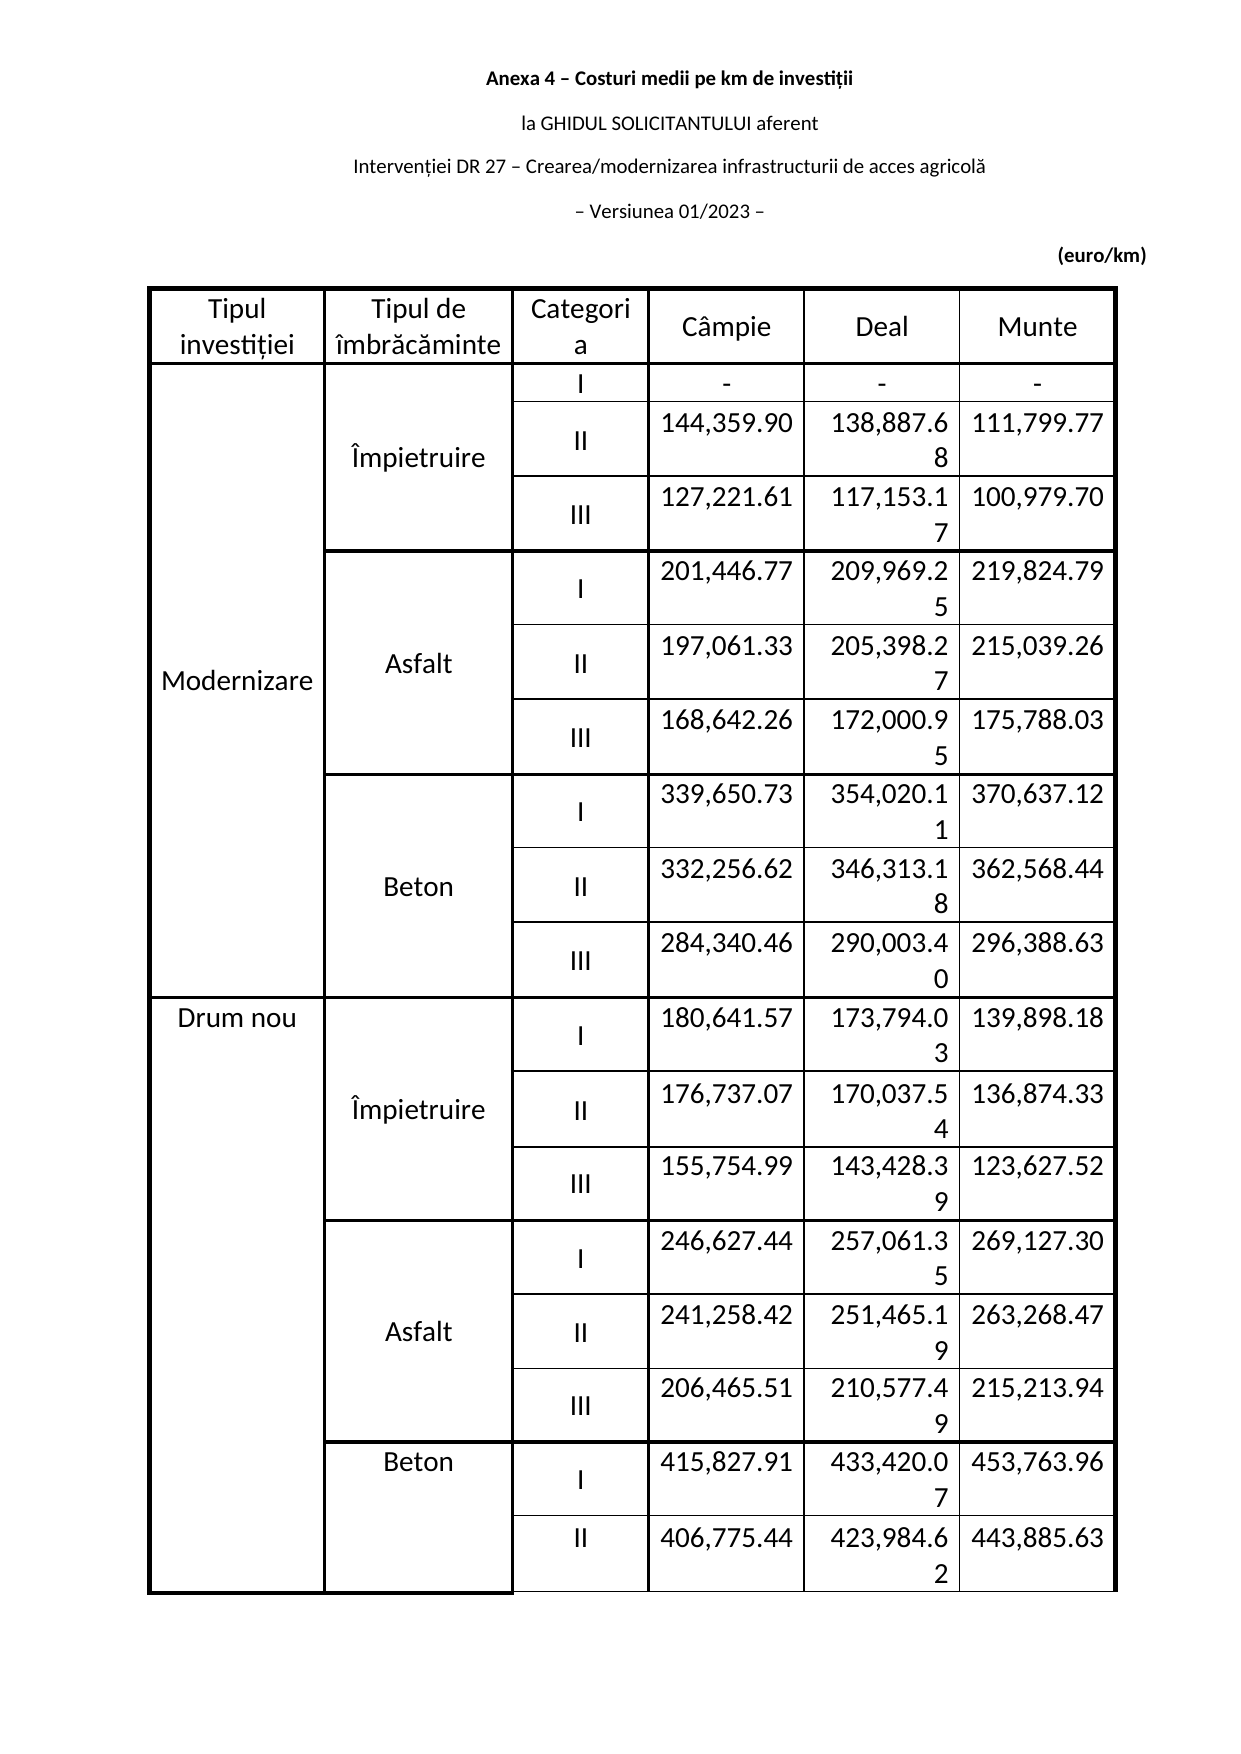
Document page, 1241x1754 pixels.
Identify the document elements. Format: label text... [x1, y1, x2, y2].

table_cell I [514, 1444, 647, 1515]
table_cell I [514, 776, 647, 847]
text – Versiunea 01/2023 – [118, 198, 1146, 223]
table_cell Beton [326, 1444, 511, 1591]
table_header Categoria [514, 291, 647, 362]
table_cell 332,256.62 [650, 848, 803, 921]
table_cell 290,003.40 [805, 923, 959, 996]
table_cell Asfalt [326, 553, 511, 772]
text Intervenției DR 27 – Crearea/modernizarea infrastructurii de acces agricolă [118, 154, 1146, 179]
table_cell 241,258.42 [650, 1295, 803, 1367]
table_cell III [514, 477, 647, 549]
table_cell Împietruire [326, 365, 511, 549]
table_cell Modernizare [152, 365, 323, 996]
text la GHIDUL SOLICITANTULUI aferent [118, 110, 1146, 135]
table_cell 143,428.39 [805, 1148, 959, 1219]
table_cell 263,268.47 [960, 1295, 1113, 1367]
table_cell 170,037.54 [805, 1072, 959, 1146]
table_header Tipul de îmbrăcăminte [326, 291, 511, 362]
table_cell 370,637.12 [960, 776, 1113, 847]
table_cell II [514, 402, 647, 475]
table_cell 144,359.90 [650, 402, 803, 475]
table_cell 136,874.33 [960, 1072, 1113, 1146]
table_cell 210,577.49 [805, 1369, 959, 1440]
table_cell 138,887.68 [805, 402, 959, 475]
table_cell 205,398.27 [805, 625, 959, 698]
table_cell 175,788.03 [960, 700, 1113, 772]
table_cell 284,340.46 [650, 923, 803, 996]
table_cell II [514, 1516, 647, 1591]
table_cell 215,213.94 [960, 1369, 1113, 1440]
table_header Deal [805, 291, 959, 362]
table_cell Beton [326, 776, 511, 996]
table_cell 354,020.11 [805, 776, 959, 847]
table_cell II [514, 625, 647, 698]
table_cell I [514, 999, 647, 1070]
table_cell II [514, 1072, 647, 1146]
table_cell 100,979.70 [960, 477, 1113, 549]
table_cell 257,061.35 [805, 1222, 959, 1293]
table_cell 180,641.57 [650, 999, 803, 1070]
table_cell 176,737.07 [650, 1072, 803, 1146]
table_cell I [514, 1222, 647, 1293]
table_cell 339,650.73 [650, 776, 803, 847]
table_cell Asfalt [326, 1222, 511, 1440]
table_cell 111,799.77 [960, 402, 1113, 475]
table_cell - [960, 365, 1113, 401]
table_cell 209,969.25 [805, 553, 959, 624]
table_cell 117,153.17 [805, 477, 959, 549]
table_cell III [514, 1148, 647, 1219]
table_cell 172,000.95 [805, 700, 959, 772]
table_cell 197,061.33 [650, 625, 803, 698]
table_cell 433,420.07 [805, 1444, 959, 1515]
table_cell 362,568.44 [960, 848, 1113, 921]
text (euro/km) [118, 242, 1146, 267]
table_cell 155,754.99 [650, 1148, 803, 1219]
table_cell 168,642.26 [650, 700, 803, 772]
text Anexa 4 – Costuri medii pe km de investiții [118, 66, 1146, 91]
table_cell II [514, 848, 647, 921]
table_cell III [514, 1369, 647, 1440]
table_header Tipul investiției [152, 291, 323, 362]
table_cell Drum nou [152, 999, 323, 1591]
table_cell 346,313.18 [805, 848, 959, 921]
table_cell 206,465.51 [650, 1369, 803, 1440]
table_header Munte [960, 291, 1113, 362]
table_cell - [650, 365, 803, 401]
table_cell 406,775.44 [650, 1516, 803, 1591]
table_cell III [514, 700, 647, 772]
table_cell 139,898.18 [960, 999, 1113, 1070]
table_cell 423,984.62 [805, 1516, 959, 1591]
table_cell I [514, 553, 647, 624]
table_cell 453,763.96 [960, 1444, 1113, 1515]
table_cell 219,824.79 [960, 553, 1113, 624]
table_cell - [805, 365, 959, 401]
table_cell 296,388.63 [960, 923, 1113, 996]
table_cell 251,465.19 [805, 1295, 959, 1367]
table_cell III [514, 923, 647, 996]
table_header Câmpie [650, 291, 803, 362]
table_cell 123,627.52 [960, 1148, 1113, 1219]
table_cell 127,221.61 [650, 477, 803, 549]
table_cell Împietruire [326, 999, 511, 1219]
table_cell 173,794.03 [805, 999, 959, 1070]
table_cell II [514, 1295, 647, 1367]
table_cell 415,827.91 [650, 1444, 803, 1515]
table_cell 201,446.77 [650, 553, 803, 624]
table_cell 246,627.44 [650, 1222, 803, 1293]
table_cell 443,885.63 [960, 1516, 1113, 1591]
table_cell 215,039.26 [960, 625, 1113, 698]
table_cell I [514, 365, 647, 401]
table_cell 269,127.30 [960, 1222, 1113, 1293]
